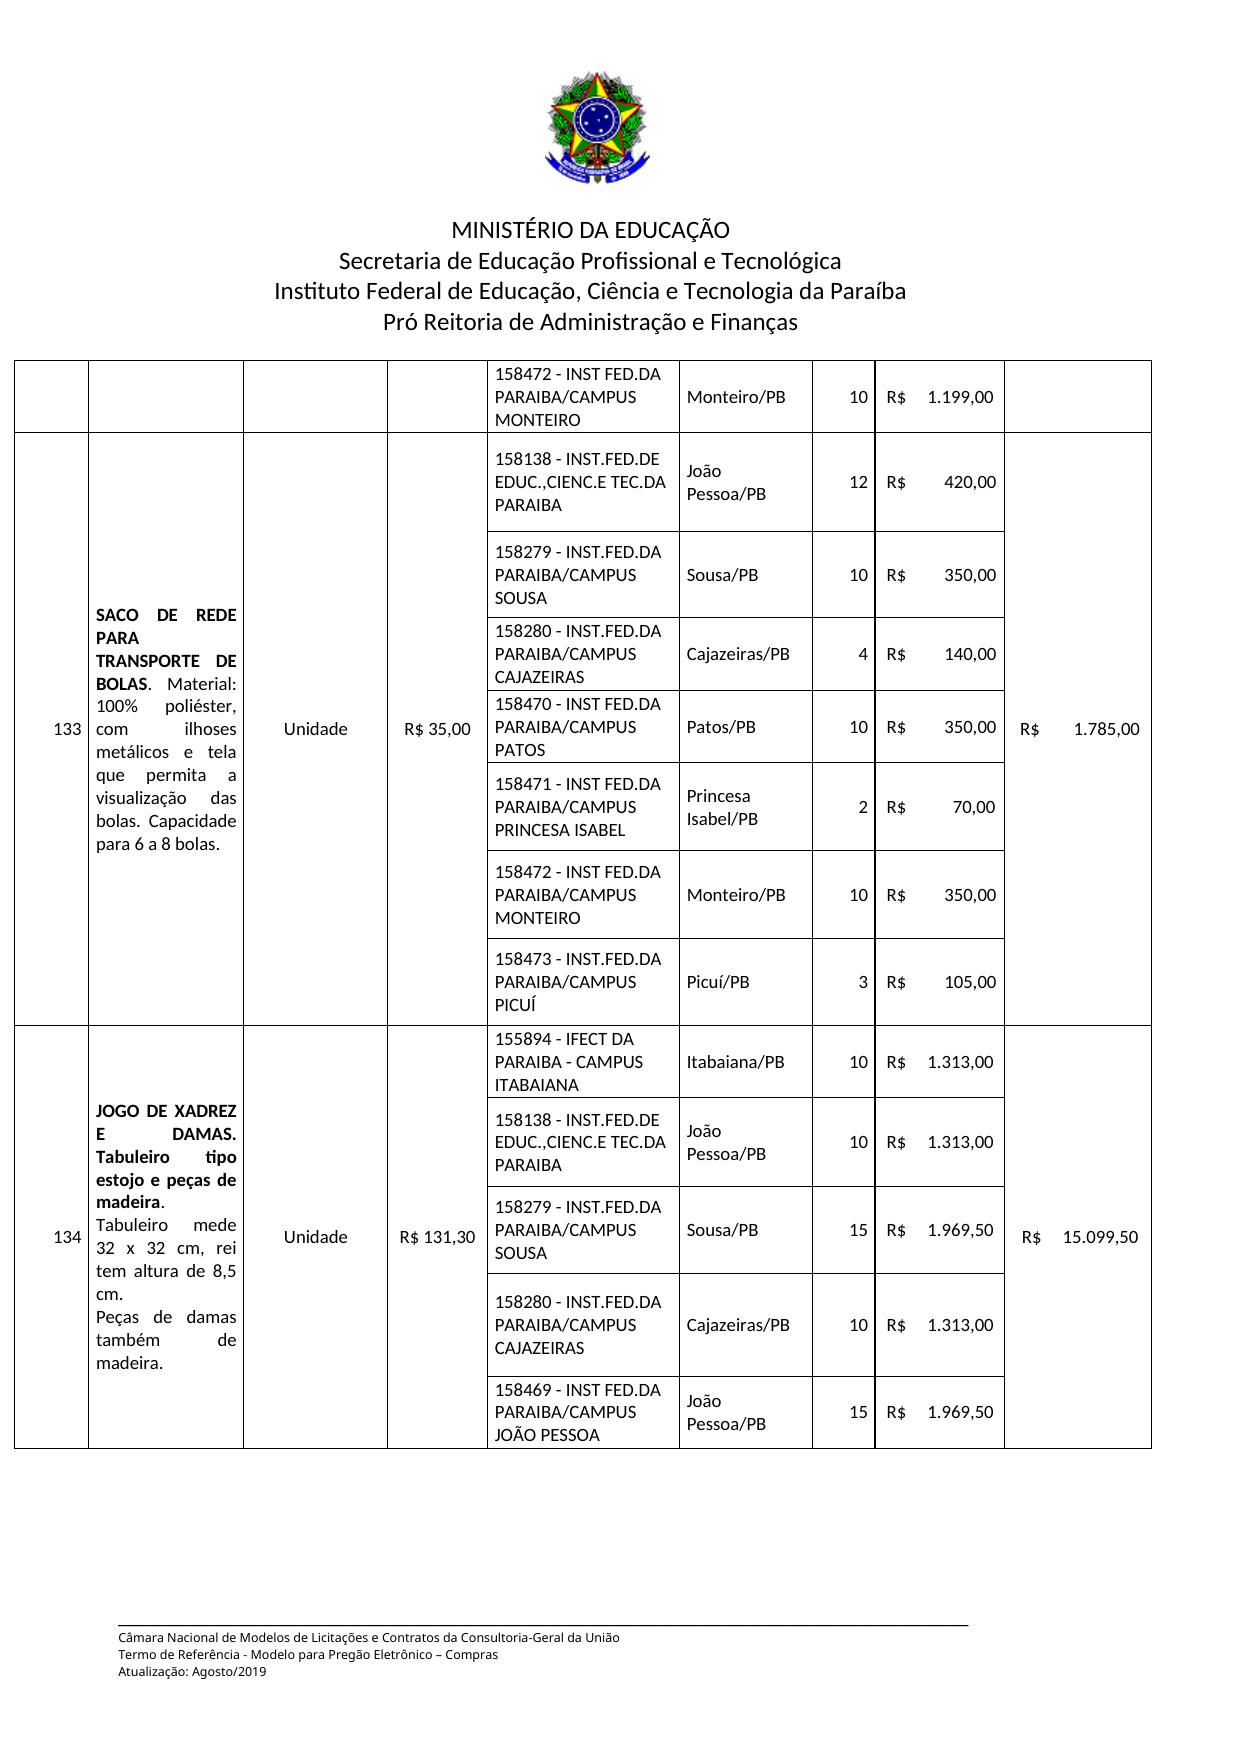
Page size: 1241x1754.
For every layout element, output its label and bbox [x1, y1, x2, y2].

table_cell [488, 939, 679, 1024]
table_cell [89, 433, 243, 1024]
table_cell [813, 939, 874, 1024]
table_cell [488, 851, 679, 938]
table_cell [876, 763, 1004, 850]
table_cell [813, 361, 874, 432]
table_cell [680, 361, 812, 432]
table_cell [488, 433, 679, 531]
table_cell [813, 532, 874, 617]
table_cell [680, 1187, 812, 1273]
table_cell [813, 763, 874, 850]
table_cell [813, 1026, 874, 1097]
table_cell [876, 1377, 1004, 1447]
picture [543, 70, 649, 183]
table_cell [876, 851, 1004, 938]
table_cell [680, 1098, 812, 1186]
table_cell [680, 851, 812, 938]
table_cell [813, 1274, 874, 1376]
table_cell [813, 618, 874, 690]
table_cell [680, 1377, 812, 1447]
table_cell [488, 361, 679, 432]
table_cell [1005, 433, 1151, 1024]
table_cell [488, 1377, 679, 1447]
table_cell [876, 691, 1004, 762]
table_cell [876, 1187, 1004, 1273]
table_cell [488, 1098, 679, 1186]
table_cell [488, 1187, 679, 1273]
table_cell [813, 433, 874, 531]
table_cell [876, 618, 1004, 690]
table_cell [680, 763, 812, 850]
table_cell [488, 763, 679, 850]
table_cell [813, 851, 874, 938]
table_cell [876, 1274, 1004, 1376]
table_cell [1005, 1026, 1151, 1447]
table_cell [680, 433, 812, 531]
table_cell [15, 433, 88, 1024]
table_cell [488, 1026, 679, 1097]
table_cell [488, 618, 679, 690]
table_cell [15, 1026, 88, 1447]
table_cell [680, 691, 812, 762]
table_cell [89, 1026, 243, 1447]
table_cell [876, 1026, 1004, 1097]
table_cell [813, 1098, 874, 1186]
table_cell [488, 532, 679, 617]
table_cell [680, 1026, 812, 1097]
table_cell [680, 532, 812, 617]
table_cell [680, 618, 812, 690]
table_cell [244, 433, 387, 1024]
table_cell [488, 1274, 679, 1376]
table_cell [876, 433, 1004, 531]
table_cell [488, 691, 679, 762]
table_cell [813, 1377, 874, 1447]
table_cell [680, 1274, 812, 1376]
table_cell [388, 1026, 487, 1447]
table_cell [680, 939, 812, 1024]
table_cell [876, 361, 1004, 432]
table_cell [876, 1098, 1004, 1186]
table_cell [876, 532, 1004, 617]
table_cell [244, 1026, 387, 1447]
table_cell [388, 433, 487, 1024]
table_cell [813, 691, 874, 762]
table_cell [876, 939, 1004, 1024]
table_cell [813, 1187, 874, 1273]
